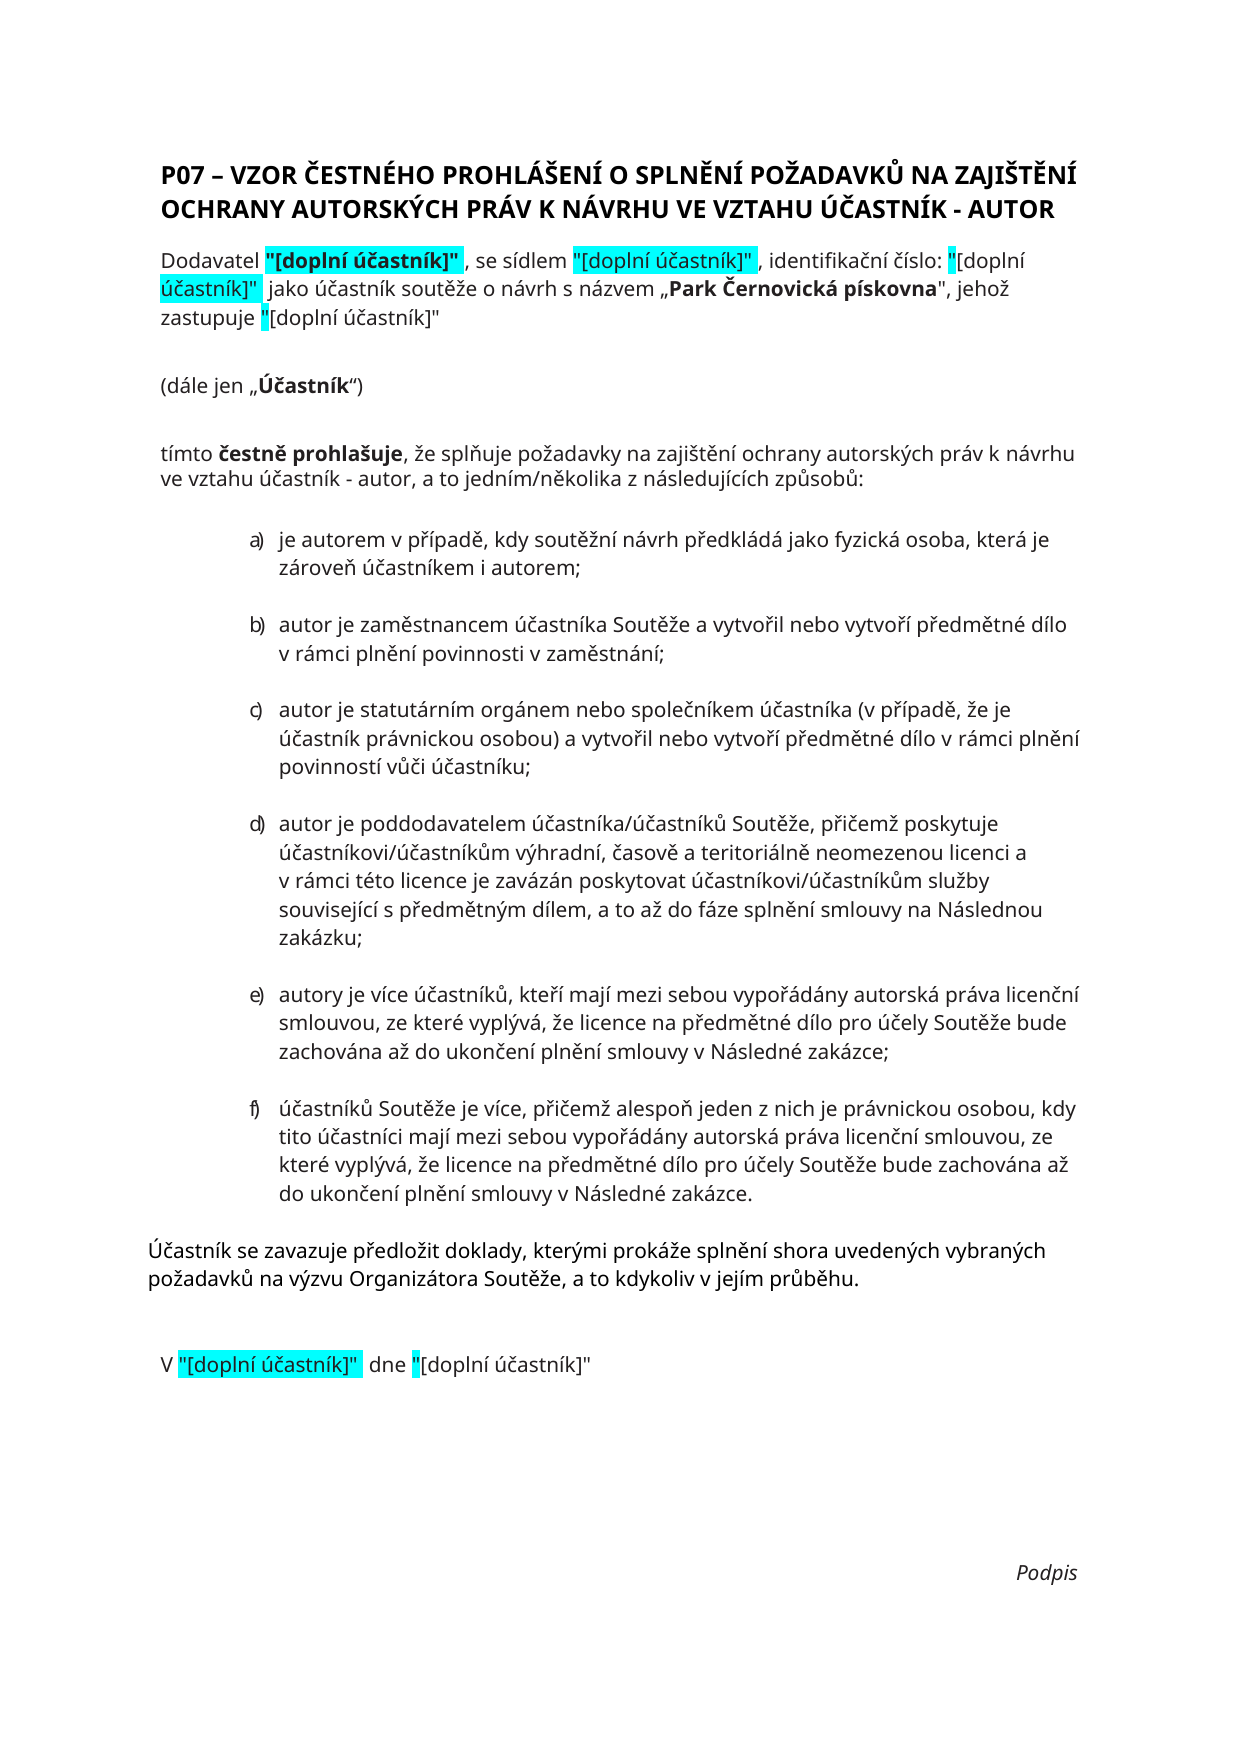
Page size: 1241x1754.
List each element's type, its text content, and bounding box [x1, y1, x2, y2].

text V dne [160, 1350, 178, 1378]
list je autorem v případě, kdy soutěžní návrh předkládá jako fyzická osoba, která je zároveň účastníkem i autorem; [249, 525, 1093, 582]
text P07 – VZOR ČESTNÉHO PROHLÁŠENÍ O SPLNĚNÍ POŽADAVKŮ NA ZAJIŠTĚNÍ OCHRANY AUTORSKÝCH PRÁV K NÁVRHU VE VZTAHU ÚČASTNÍK - AUTOR [160, 158, 1093, 226]
list autor je zaměstnancem účastníka Soutěže a vytvořil nebo vytvoří předmětné dílo v rámci plnění povinnosti v zaměstnání; [249, 610, 1093, 667]
list autor je poddodavatelem účastníka/účastníků Soutěže, přičemž poskytuje účastníkovi/účastníkům výhradní, časově a teritoriálně neomezenou licenci a v rámci této licence je zavázán poskytovat účastníkovi/účastníkům služby související s předmětným dílem, a to až do fáze splnění smlouvy na Následnou zakázku; [249, 809, 1093, 952]
text (dále jen „Účastník“) [160, 373, 1093, 399]
text Podpis [148, 1558, 1080, 1586]
list účastníků Soutěže je více, přičemž alespoň jeden z nich je právnickou osobou, kdy tito účastníci mají mezi sebou vypořádány autorská práva licenční smlouvou, ze které vyplývá, že licence na předmětné dílo pro účely Soutěže bude zachována až do ukončení plnění smlouvy v Následné zakázce. [249, 1094, 1093, 1207]
text tímto čestně prohlašuje, že splňuje požadavky na zajištění ochrany autorských práv k návrhu ve vztahu účastník - autor, a to jedním/několika z následujících způsobů: [160, 441, 1093, 491]
text V dne [420, 1350, 1093, 1378]
list autor je statutárním orgánem nebo společníkem účastníka (v případě, že je účastník právnickou osobou) a vytvořil nebo vytvoří předmětné dílo v rámci plnění povinností vůči účastníku; [249, 696, 1093, 781]
text Dodavatel , se sídlem , identifikační číslo: jako účastník soutěže o návrh s názvem „Park Černovická pískovna", jehož zastupuje [160, 246, 1093, 331]
text V dne [363, 1350, 412, 1378]
text Účastník se zavazuje předložit doklady, kterými prokáže splnění shora uvedených vybraných požadavků na výzvu Organizátora Soutěže, a to kdykoliv v jejím průběhu. [148, 1236, 1093, 1293]
list autory je více účastníků, kteří mají mezi sebou vypořádány autorská práva licenční smlouvou, ze které vyplývá, že licence na předmětné dílo pro účely Soutěže bude zachována až do ukončení plnění smlouvy v Následné zakázce; [249, 980, 1093, 1065]
